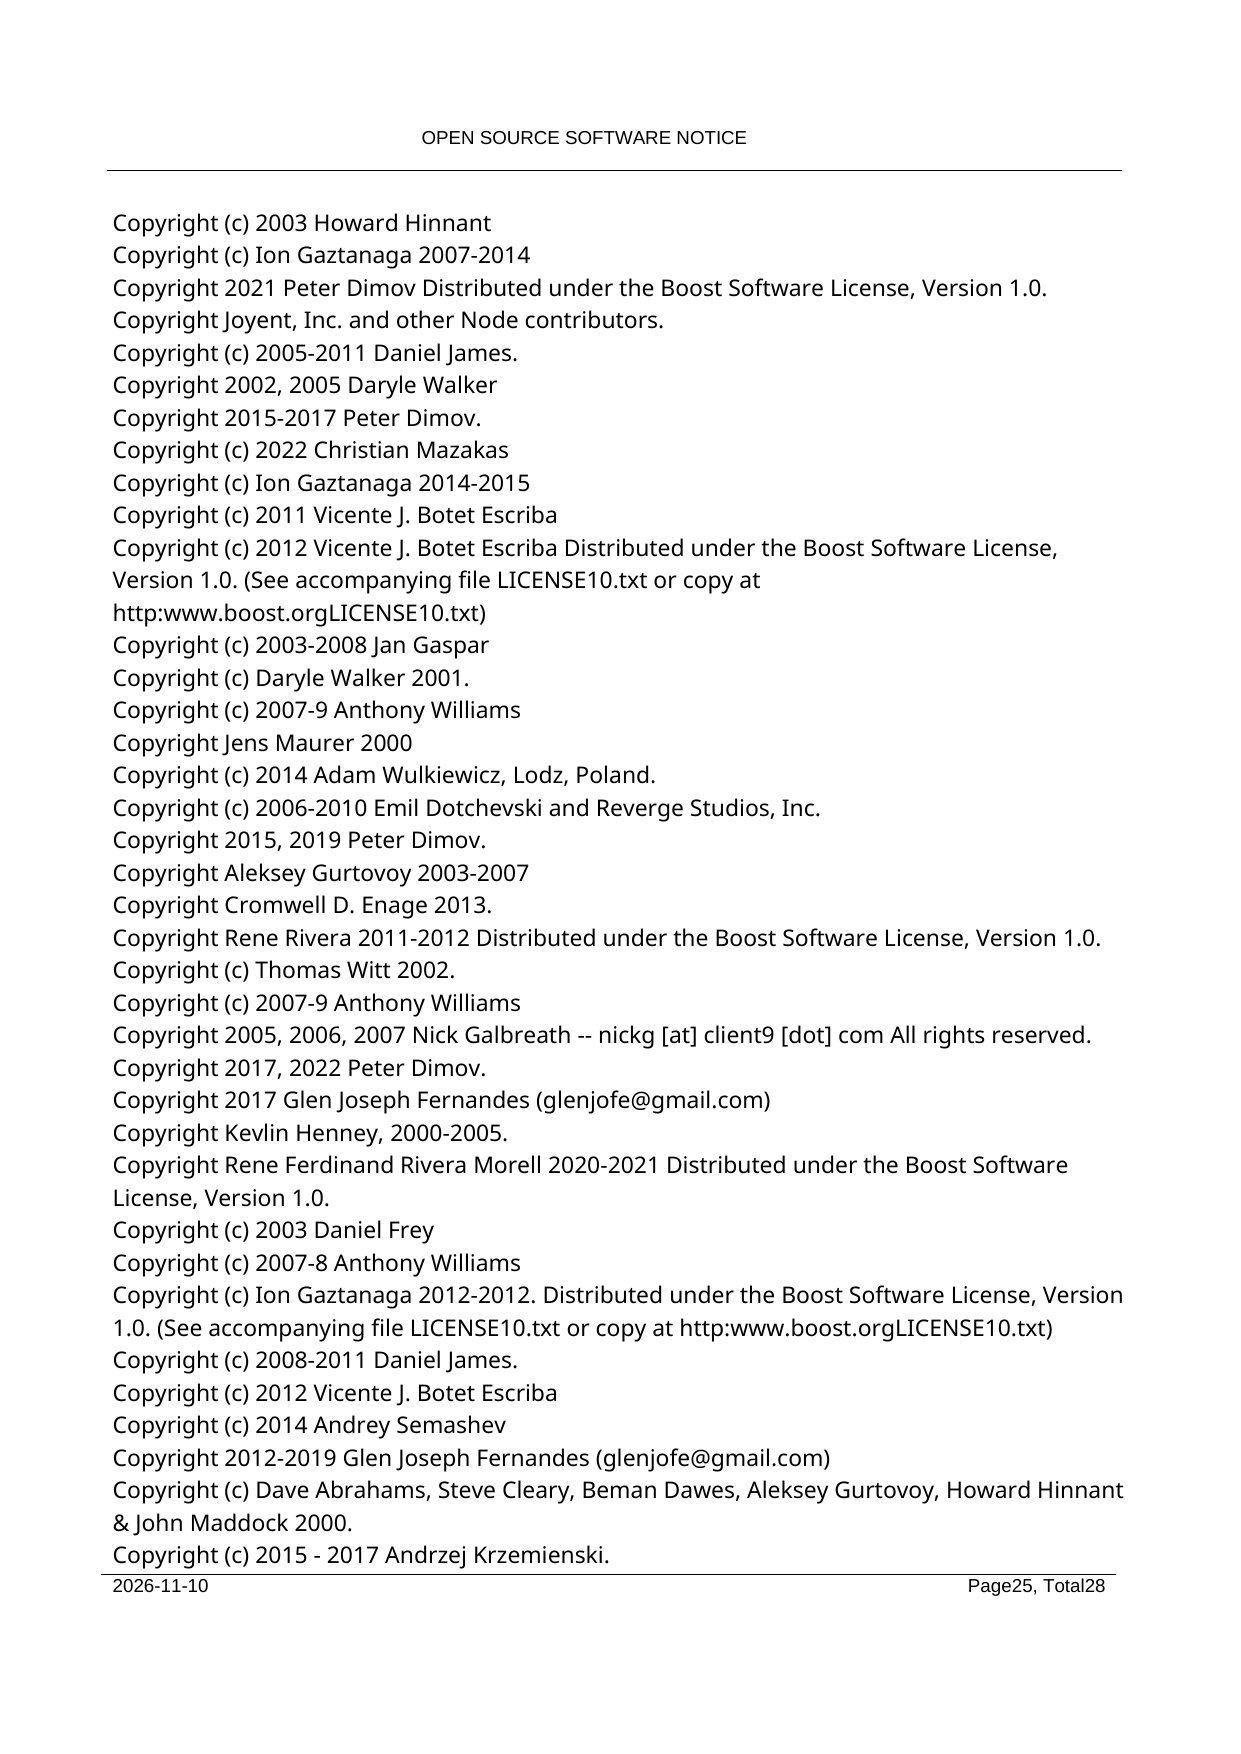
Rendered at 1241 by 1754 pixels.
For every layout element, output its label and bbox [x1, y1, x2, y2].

text [112, 206, 1128, 1571]
